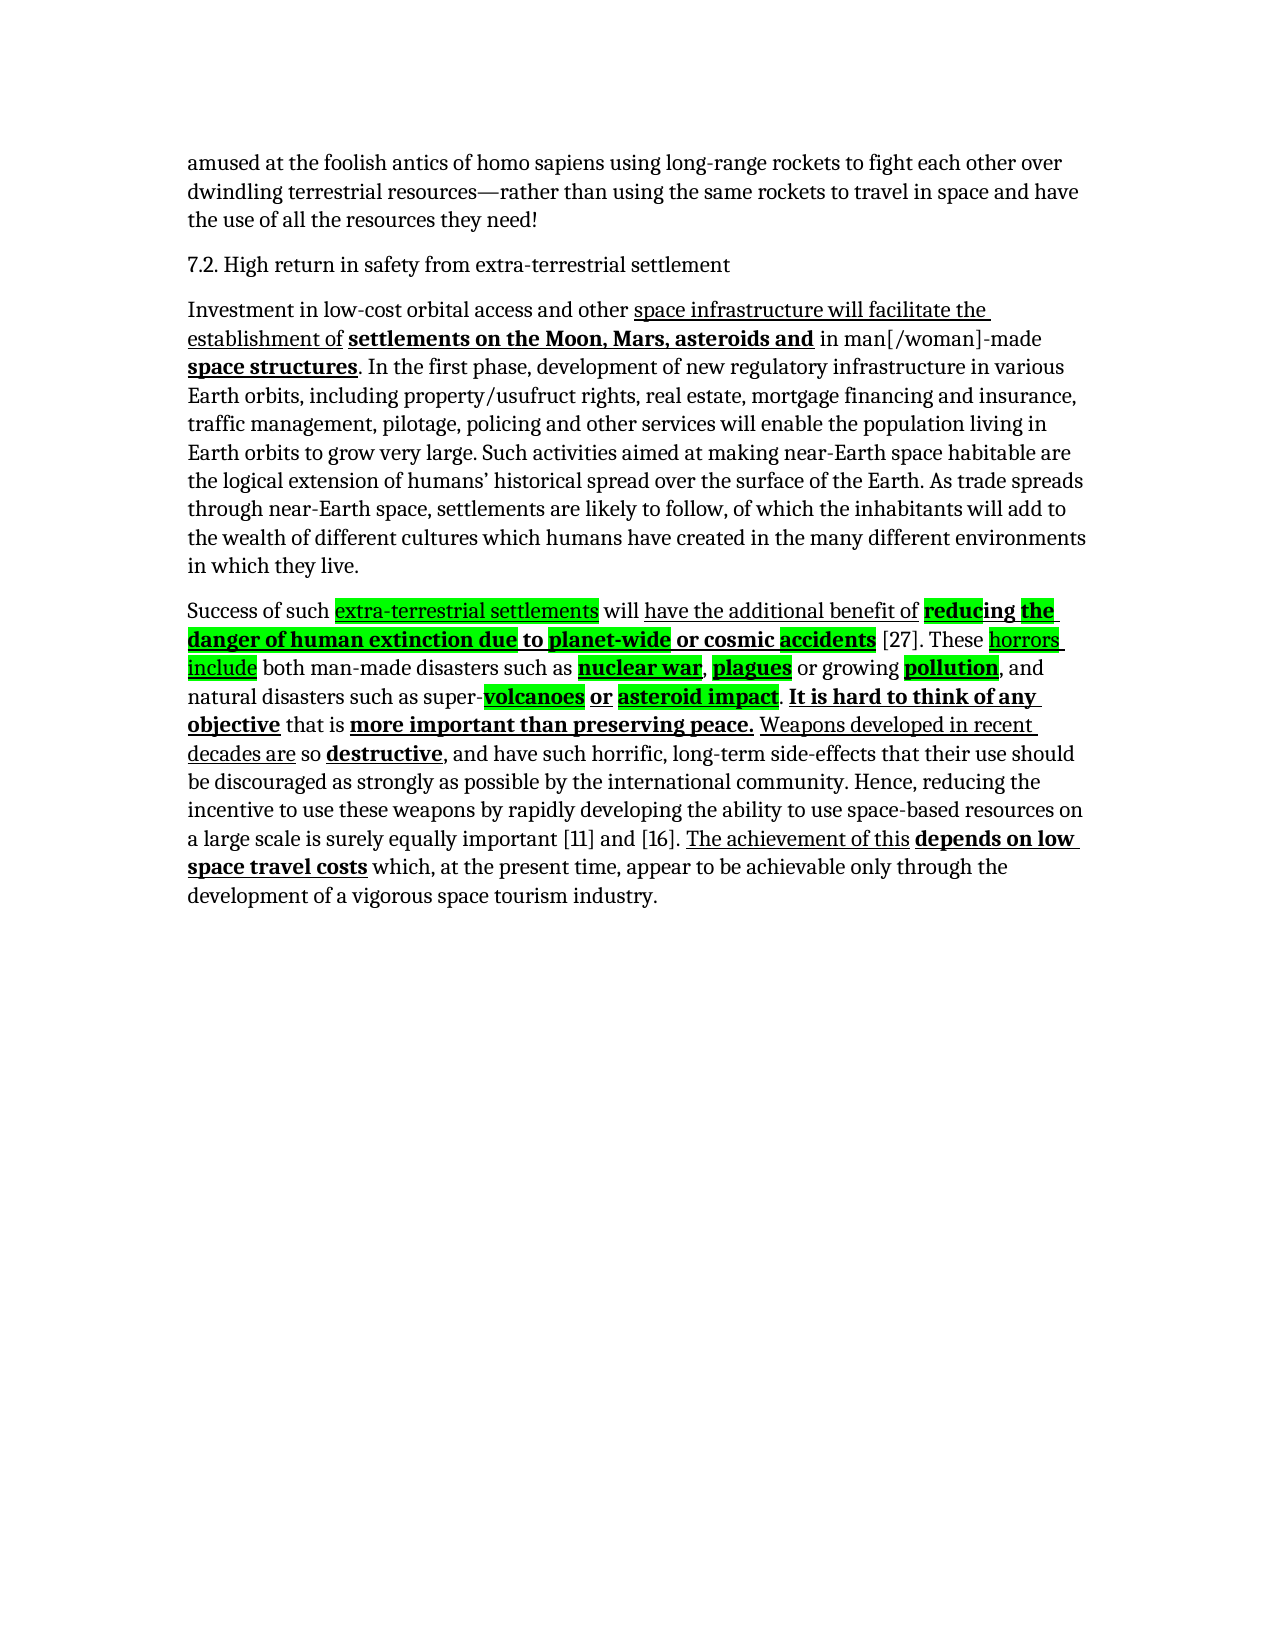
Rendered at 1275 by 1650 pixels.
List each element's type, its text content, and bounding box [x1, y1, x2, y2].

text Investment in low-cost orbital access and other space infrastructure will facilitate the establishment of settlements on the Moon, Mars, asteroids and in man[/woman]-made space structures. In the first phase, development of new regulatory infrastructure in various Earth orbits, including property/usufruct rights, real estate, mortgage financing and insurance, traffic management, pilotage, policing and other services will enable the population living in Earth orbits to grow very large. Such activities aimed at making near-Earth space habitable are the logical extension of humans’ historical spread over the surface of the Earth. As trade spreads through near-Earth space, settlements are likely to follow, of which the inhabitants will add to the wealth of different cultures which humans have created in the many different environments in which they live. [187, 297, 1087, 579]
text Success of such extra-terrestrial settlements will have the additional benefit of reducing the danger of human extinction due to planet-wide or cosmic accidents [27]. These horrors include both man-made disasters such as nuclear war, plagues or growing pollution, and natural disasters such as super-volcanoes or asteroid impact. It is hard to think of any objective that is more important than preserving peace. Weapons developed in recent decades are so destructive, and have such horrific, long-term side-effects that their use should be discouraged as strongly as possible by the international community. Hence, reducing the incentive to use these weapons by rapidly developing the ability to use space-based resources on a large scale is surely equally important [11] and [16]. The achievement of this depends on low space travel costs which, at the present time, appear to be achievable only through the development of a vigorous space tourism industry. [187, 598, 1087, 909]
text 7.2. High return in safety from extra-terrestrial settlement [187, 252, 1087, 278]
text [187, 150, 1087, 233]
